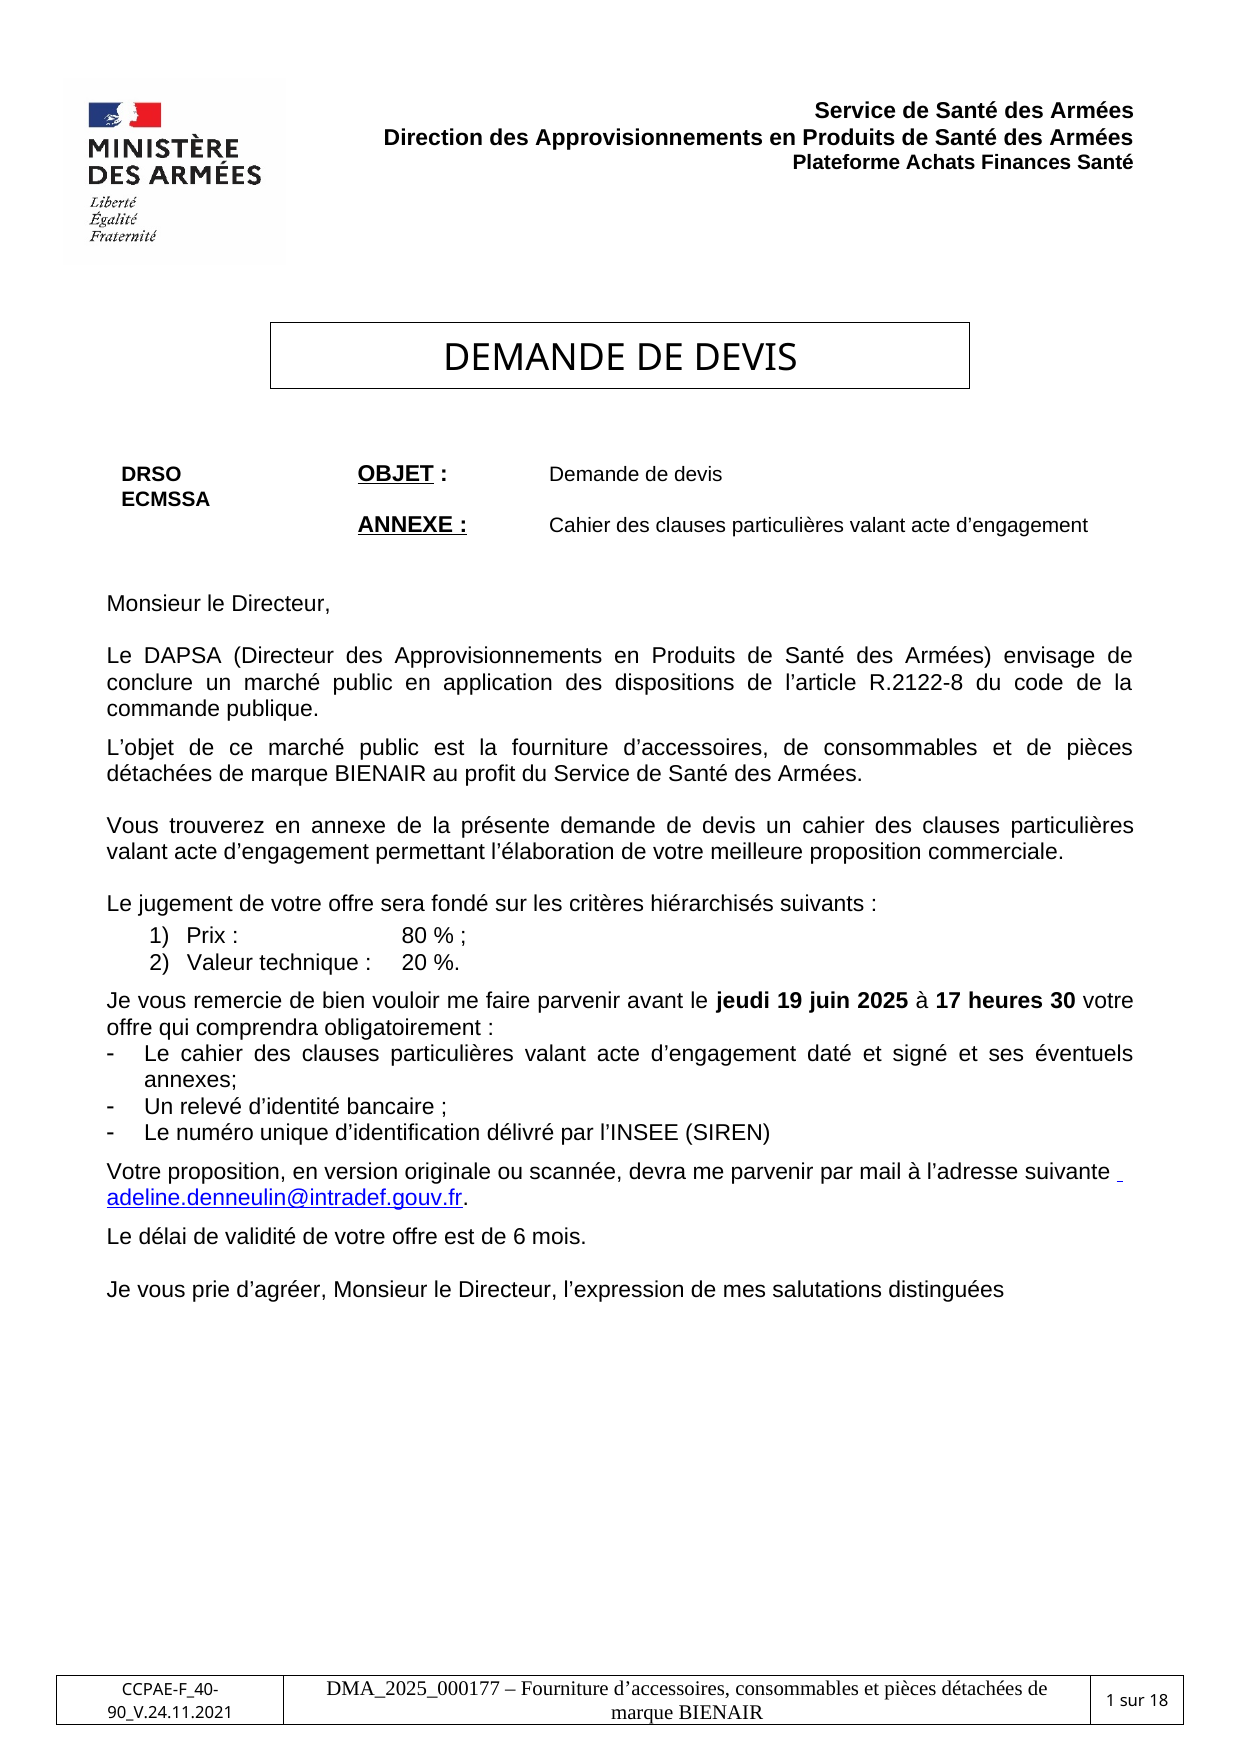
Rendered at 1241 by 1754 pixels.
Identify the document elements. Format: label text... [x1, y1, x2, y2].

text Je vous remercie de bien vouloir me faire parvenir avant le à heures 30 votre offre qui comprendra obligatoirement : [106, 987, 1134, 1040]
text OBJET : Demande de devis [121, 460, 1134, 487]
text Votre proposition, en version originale ou scannée, devra me parvenir par mail à l’adresse suivante adeline.denneulin@intradef.gouv.fr. [106, 1158, 1134, 1211]
list Un relevé d’identité bancaire ; [106, 1093, 1134, 1119]
picture [62, 78, 287, 265]
text Je vous prie d’agréer, Monsieur le Directeur, l’expression de mes salutations distinguées [106, 1276, 1134, 1302]
text Le délai de validité de votre offre est de 6 mois. [106, 1223, 1134, 1249]
text Vous trouverez en annexe de la présente demande de devis un cahier des clauses particulières valant acte d’engagement permettant l’élaboration de votre meilleure proposition commerciale. [106, 812, 1134, 864]
list Le numéro unique d’identification délivré par l’INSEE (SIREN) [106, 1119, 1134, 1145]
text Le jugement de votre offre sera fondé sur les critères hiérarchisés suivants : [106, 889, 1134, 916]
text L’objet de ce marché public est la fourniture d’accessoires, de consommables et de pièces détachées de marque BIENAIR au profit du Service de Santé des Armées. [106, 734, 1134, 787]
text Monsieur le Directeur, [106, 590, 1134, 616]
text Le DAPSA (Directeur des Approvisionnements en Produits de Santé des Armées) envisage de conclure un marché public en application des dispositions de l’article R.2122-8 du code de la commande publique. [106, 642, 1134, 722]
text Plateforme Achats Finances Santé [287, 150, 1134, 174]
list Prix : 80 % ; [149, 922, 1134, 948]
text ANNEXE : Cahier des clauses particulières valant acte d’engagement [357, 511, 1134, 537]
text Direction des Approvisionnements en Produits de Santé des Armées [287, 123, 1134, 150]
text Service de Santé des Armées [287, 97, 1134, 123]
list Valeur technique : 20 %. [149, 948, 1134, 975]
list Le cahier des clauses particulières valant acte d’engagement daté et signé et ses éventuels annexes; [106, 1040, 1134, 1093]
